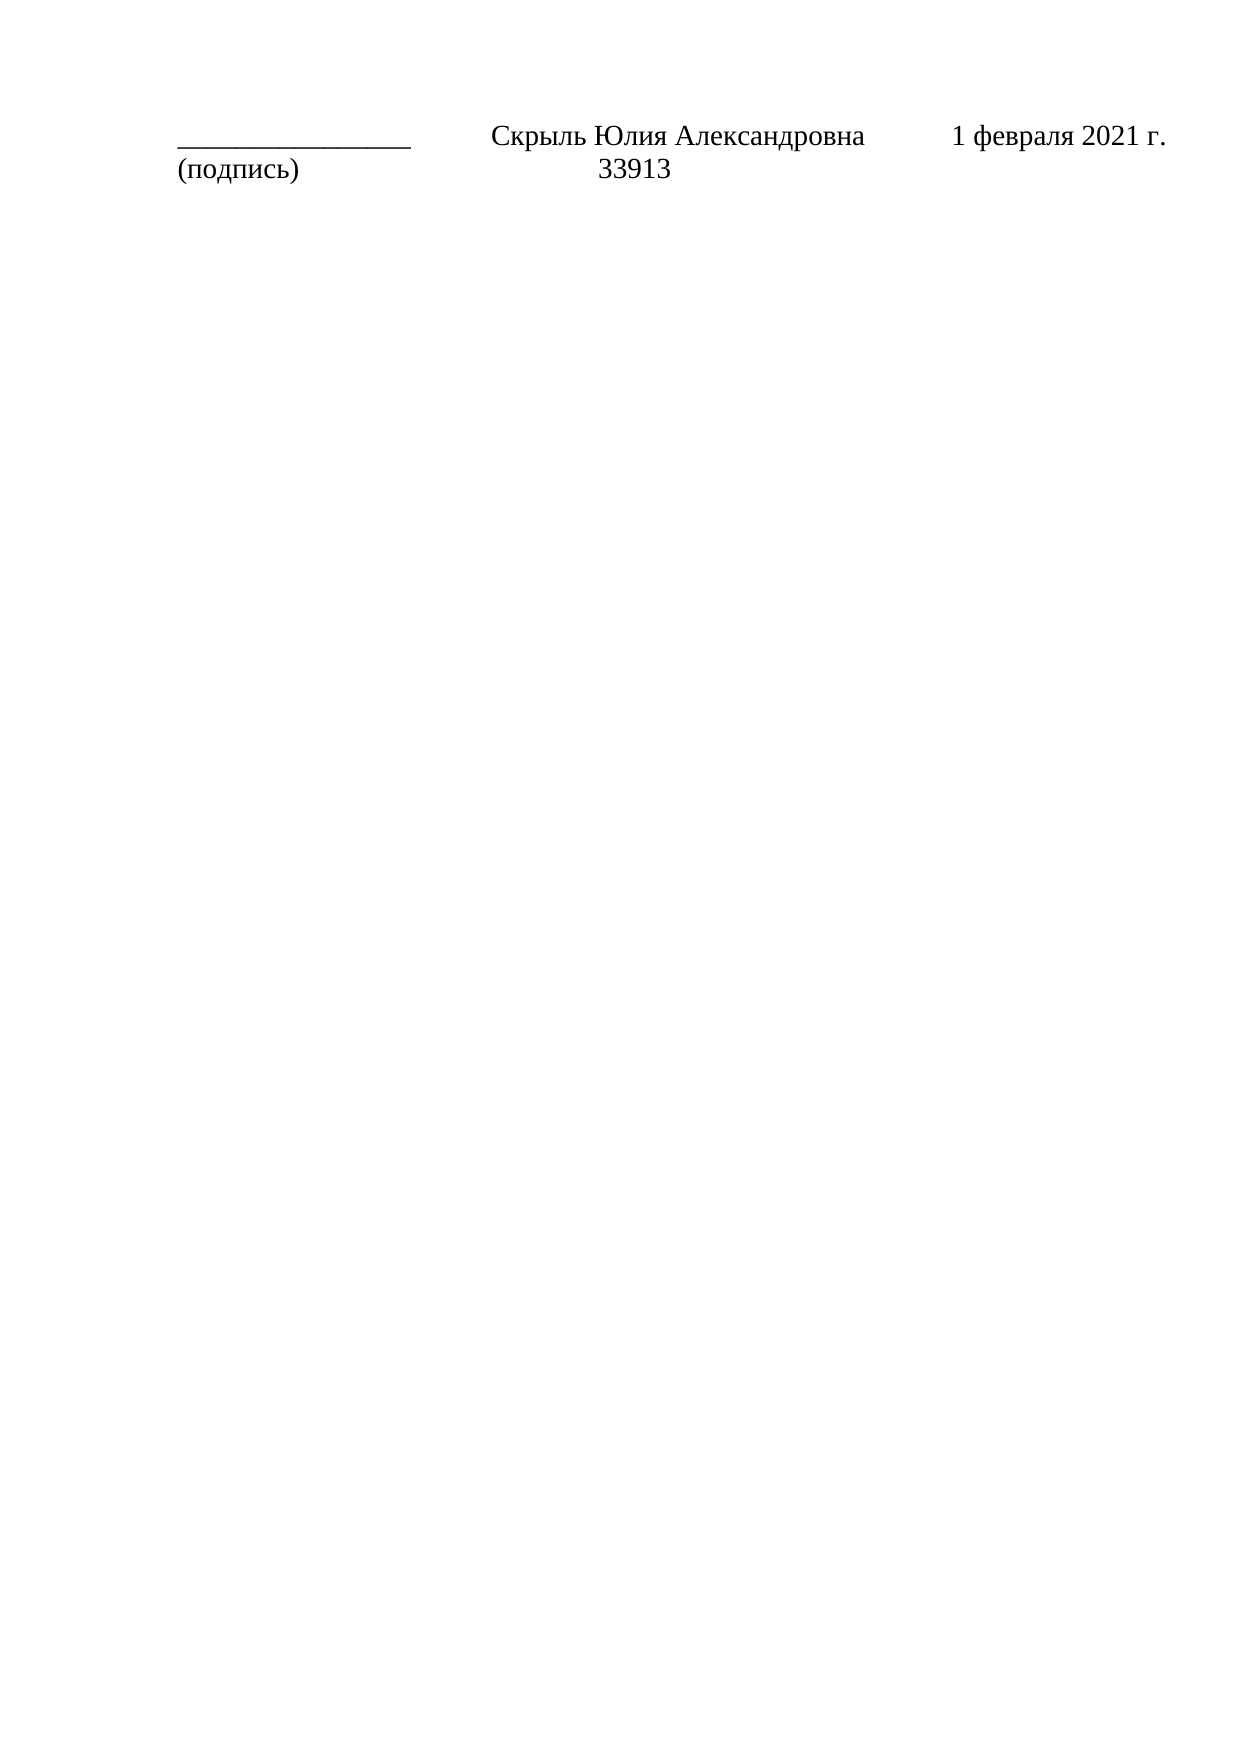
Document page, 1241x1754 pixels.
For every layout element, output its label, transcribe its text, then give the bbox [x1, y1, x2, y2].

text ________________ Скрыль Юлия Александровна 1 февраля 2021 г. (подпись) 33913 [177, 118, 1181, 185]
